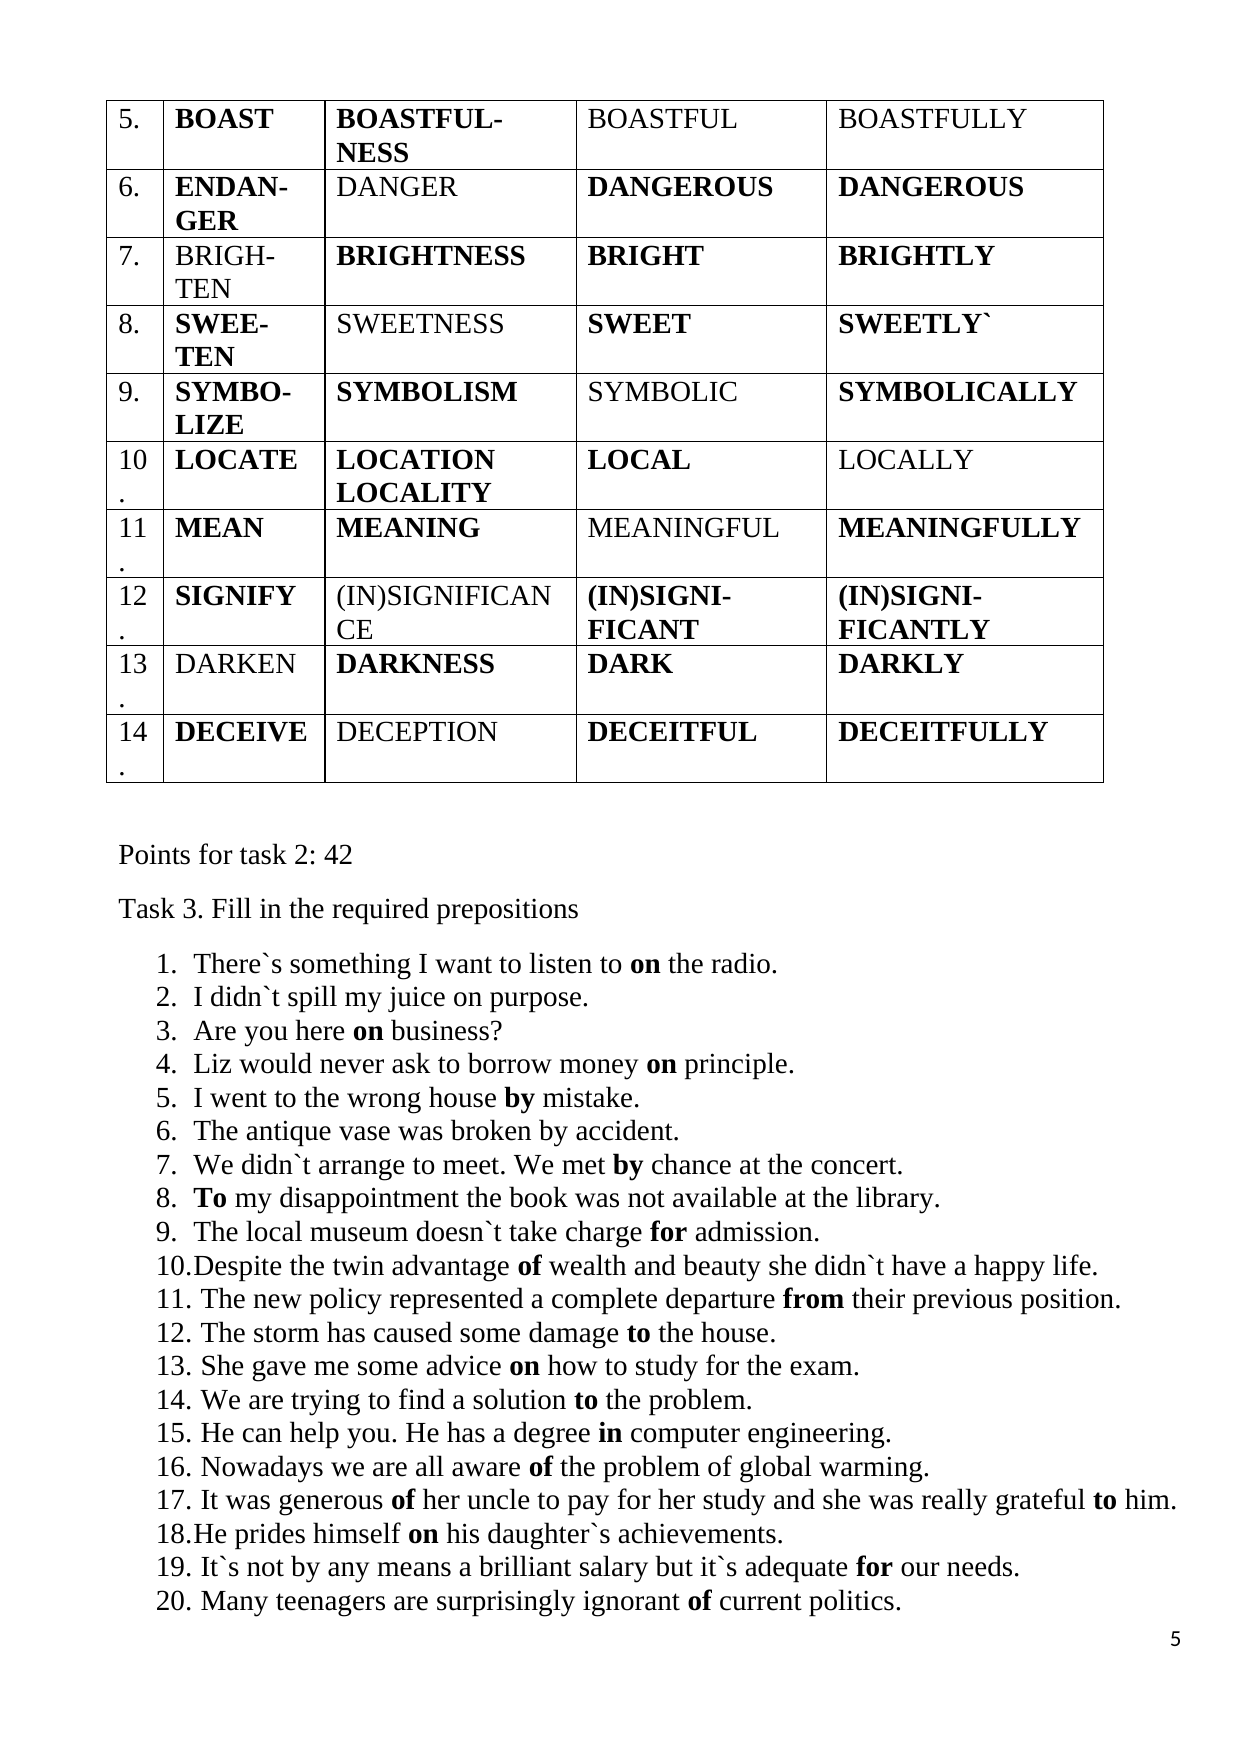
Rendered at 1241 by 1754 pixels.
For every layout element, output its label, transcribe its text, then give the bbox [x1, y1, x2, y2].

list I went to the wrong house by mistake. [156, 1080, 1181, 1113]
table_cell 7. [107, 238, 163, 305]
table_cell SYMBOLIC [577, 374, 826, 441]
table_cell MEANINGFULLY [827, 510, 1103, 577]
table_cell ENDAN-GER [164, 170, 324, 237]
text Points for task 2: 42 [118, 837, 1181, 871]
table_cell BRIGHTLY [827, 238, 1103, 305]
table_cell (IN)SIGNI-FICANTLY [827, 578, 1103, 645]
table_cell 12. [107, 578, 163, 645]
table_cell SYMBOLICALLY [827, 374, 1103, 441]
list To my disappointment the book was not available at the library. [156, 1181, 1181, 1214]
list I didn`t spill my juice on purpose. [156, 979, 1181, 1013]
table_cell SWEE-TEN [164, 306, 324, 373]
table_cell 13. [107, 646, 163, 713]
table_cell (IN)SIGNI-FICANT [577, 578, 826, 645]
list We are trying to find a solution to the problem. [156, 1382, 1181, 1415]
table_cell DANGER [326, 170, 576, 237]
table_cell MEANINGFUL [577, 510, 826, 577]
list Liz would never ask to borrow money on principle. [156, 1046, 1181, 1080]
table_cell BOAST [164, 101, 324, 168]
table_cell 8. [107, 306, 163, 373]
table_cell DECEITFUL [577, 715, 826, 782]
list It was generous of her uncle to pay for her study and she was really grateful to him. [156, 1482, 1181, 1516]
list The antique vase was broken by accident. [156, 1113, 1181, 1147]
list He prides himself on his daughter`s achievements. [156, 1516, 1181, 1549]
table_cell SWEETNESS [326, 306, 576, 373]
table_cell DANGEROUS [577, 170, 826, 237]
list Nowadays we are all aware of the problem of global warming. [156, 1449, 1181, 1482]
table_cell SIGNIFY [164, 578, 324, 645]
table_cell DARKLY [827, 646, 1103, 713]
list Many teenagers are surprisingly ignorant of current politics. [156, 1583, 1181, 1617]
table_cell LOCALLY [827, 442, 1103, 509]
table_cell LOCATE [164, 442, 324, 509]
list She gave me some advice on how to study for the exam. [156, 1348, 1181, 1382]
list Despite the twin advantage of wealth and beauty she didn`t have a happy life. [156, 1248, 1181, 1281]
table_cell 5. [107, 101, 163, 168]
table_cell DARKEN [164, 646, 324, 713]
list Are you here on business? [156, 1013, 1181, 1046]
text Task 3. Fill in the required prepositions [118, 891, 1181, 925]
table_cell MEAN [164, 510, 324, 577]
table_cell 11. [107, 510, 163, 577]
table_cell (IN)SIGNIFICANCE [326, 578, 576, 645]
table_cell 14. [107, 715, 163, 782]
table_cell 6. [107, 170, 163, 237]
table_cell DARK [577, 646, 826, 713]
list He can help you. He has a degree in computer engineering. [156, 1415, 1181, 1449]
table_cell BRIGHTNESS [326, 238, 576, 305]
table_cell LOCAL [577, 442, 826, 509]
table_cell BOASTFULLY [827, 101, 1103, 168]
table_cell DECEITFULLY [827, 715, 1103, 782]
table_cell DECEPTION [326, 715, 576, 782]
table_cell 9. [107, 374, 163, 441]
list The new policy represented a complete departure from their previous position. [156, 1281, 1181, 1315]
list There`s something I want to listen to on the radio. [156, 946, 1181, 979]
table_cell DECEIVE [164, 715, 324, 782]
table_cell MEANING [326, 510, 576, 577]
table_cell BOASTFUL [577, 101, 826, 168]
table_cell SWEETLY` [827, 306, 1103, 373]
table_cell SYMBOLISM [326, 374, 576, 441]
list It`s not by any means a brilliant salary but it`s adequate for our needs. [156, 1549, 1181, 1583]
table_cell SWEET [577, 306, 826, 373]
table_cell 10. [107, 442, 163, 509]
table_cell SYMBO-LIZE [164, 374, 324, 441]
table_cell BRIGHT [577, 238, 826, 305]
list The storm has caused some damage to the house. [156, 1315, 1181, 1348]
list We didn`t arrange to meet. We met by chance at the concert. [156, 1147, 1181, 1181]
table_cell DANGEROUS [827, 170, 1103, 237]
table_cell DARKNESS [326, 646, 576, 713]
table_cell LOCATION LOCALITY [326, 442, 576, 509]
table_cell BRIGH-TEN [164, 238, 324, 305]
list The local museum doesn`t take charge for admission. [156, 1214, 1181, 1248]
table_cell BOASTFUL-NESS [326, 101, 576, 168]
